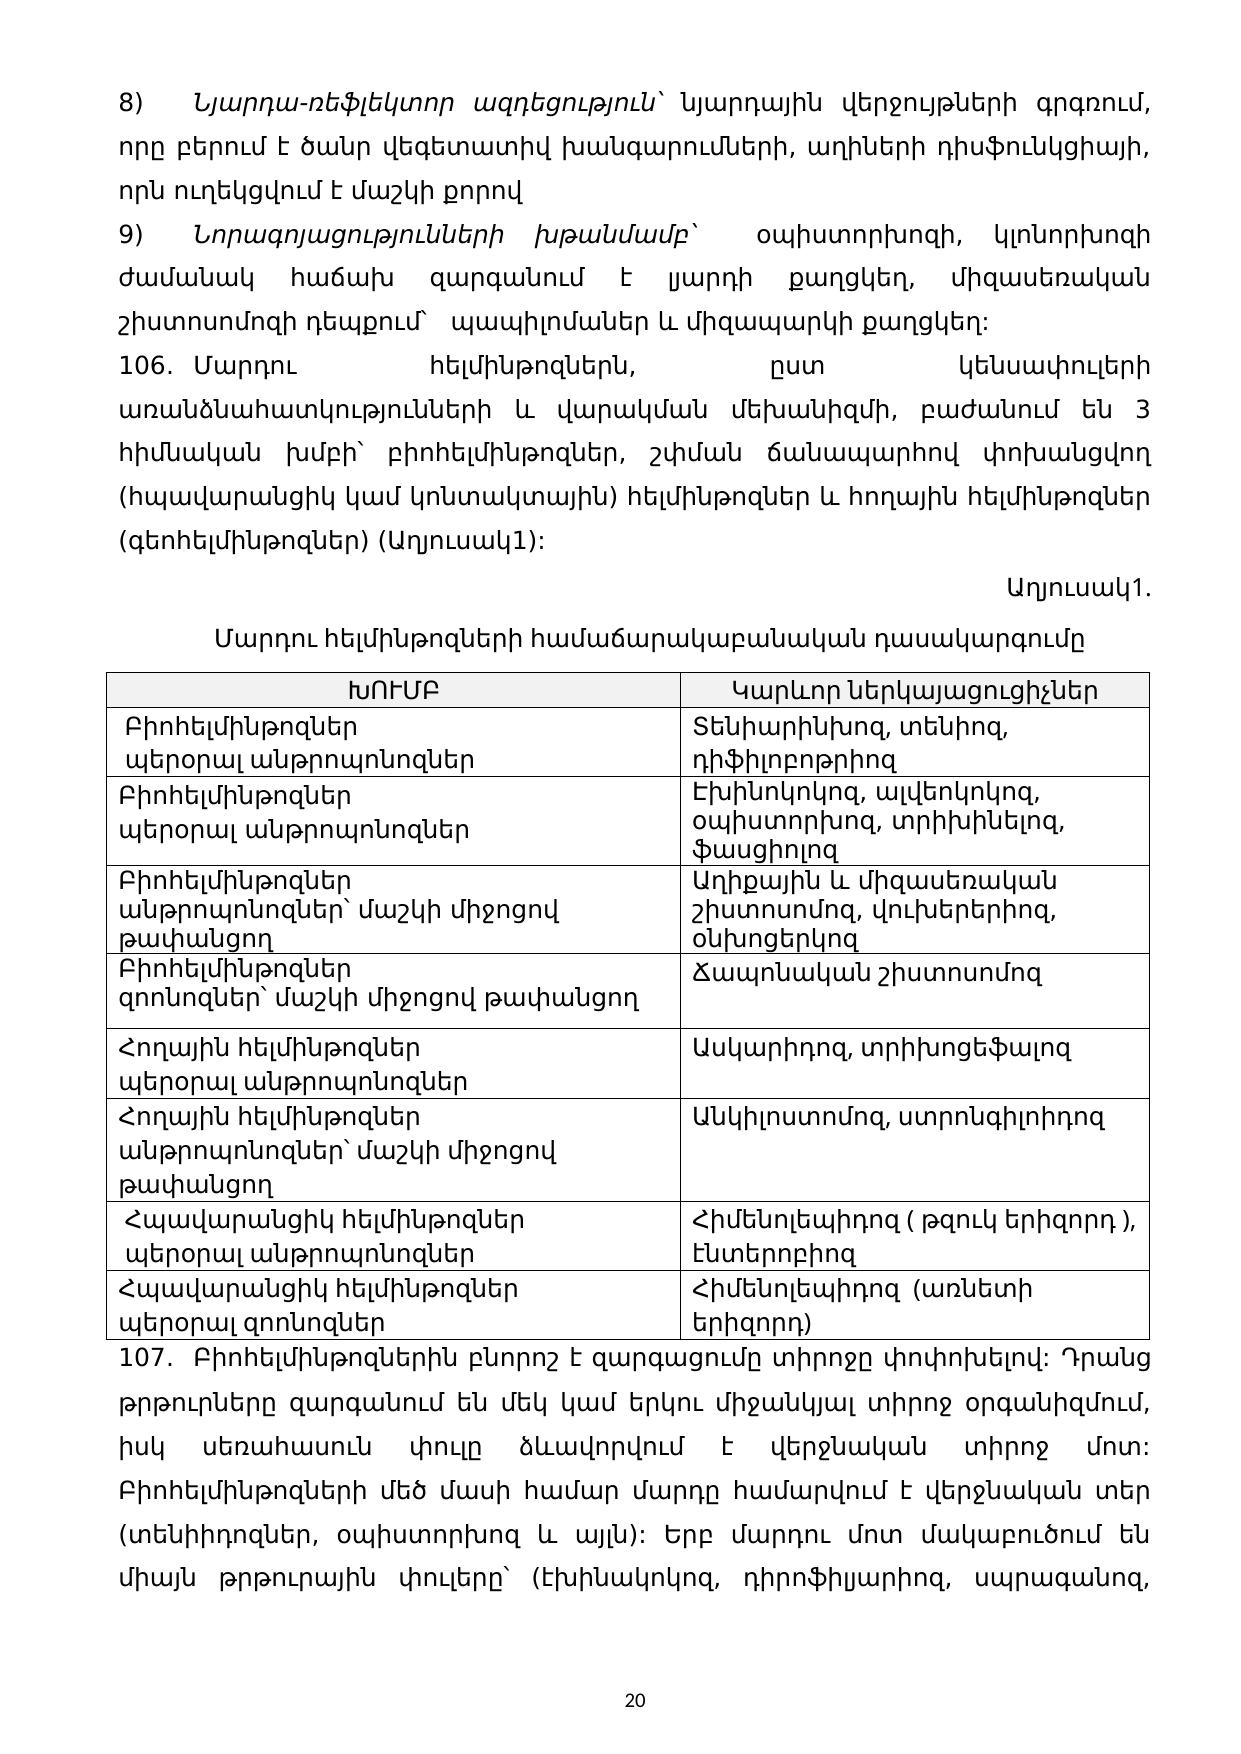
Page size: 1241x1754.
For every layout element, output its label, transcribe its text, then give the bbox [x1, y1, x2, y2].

table_cell Հողային հելմինթոզներ պերօրալ անթրոպոնոզներ [107, 1029, 680, 1097]
table_cell Ասկարիդոզ, տրիխոցեֆալոզ [681, 1029, 1149, 1097]
table_cell Անկիլոստոմոզ, ստրոնգիլոիդոզ [681, 1099, 1149, 1201]
table_cell Բիոհելմինթոզներ անթրոպոնոզներ՝ մաշկի միջոցով թափանցող [107, 866, 680, 953]
table_header ԽՈՒՄԲ [107, 673, 680, 707]
table_cell Ճապոնական շիստոսոմոզ [681, 954, 1149, 1028]
table_cell Տենիարինխոզ, տենիոզ, դիֆիլոբոթրիոզ [681, 708, 1149, 776]
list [118, 1340, 1152, 1593]
table_cell Բիոհելմինթոզներ պերօրալ անթրոպոնոզներ [107, 708, 680, 776]
table_header Կարևոր ներկայացուցիչներ [681, 673, 1149, 707]
list Նյարդա-ռեֆլեկտոր ազդեցություն՝ նյարդային վերջույթների գրգռում, որը բերում է ծանր վեգետատիվ խանգարումների, աղիների դիսֆունկցիայի, որն ուղեկցվում է մաշկի քորով [118, 89, 1152, 205]
table_cell Բիոհելմինթոզներ զոոնոզներ՝ մաշկի միջոցով թափանցող [107, 954, 680, 1028]
list Մարդու հելմինթոզներն, ըստ կենսափուլերի առանձնահատկությունների և վարակման մեխանիզմի, բաժանում են 3 հիմնական խմբի՝ բիոհելմինթոզներ, շփման ճանապարհով փոխանցվող (հպավարանցիկ կամ կոնտակտային) հելմինթոզներ և հողային հելմինթոզներ (գեոհելմինթոզներ) (Աղյուսակ1): [118, 351, 1152, 555]
table_cell Հպավարանցիկ հելմինթոզներ պերօրալ անթրոպոնոզներ [107, 1202, 680, 1270]
text Աղյուսակ1. [148, 570, 1152, 604]
text Մարդու հելմինթոզների համաճարակաբանական դասակարգումը [148, 621, 1152, 655]
table_cell Հիմենոլեպիդոզ ( թզուկ երիզորդ ), էնտերոբիոզ [681, 1202, 1149, 1270]
table_cell Աղիքային և միզասեռական շիստոսոմոզ, վուխերերիոզ, օնխոցերկոզ [681, 866, 1149, 953]
list Նորագոյացությունների խթանմամբ՝ օպիստորխոզի, կլոնորխոզի ժամանակ հաճախ զարգանում է լյարդի քաղցկեղ, միզասեռական շիստոսոմոզի դեպքում՝ պապիլոմաներ և միզապարկի քաղցկեղ: [118, 220, 1152, 337]
table_cell Հիմենոլեպիդոզ (առնետի երիզորդ) [681, 1271, 1149, 1339]
table_cell Բիոհելմինթոզներ պերօրալ անթրոպոնոզներ [107, 777, 680, 865]
table_cell Հպավարանցիկ հելմինթոզներ պերօրալ զոոնոզներ [107, 1271, 680, 1339]
table_cell Էխինոկոկոզ, ալվեոկոկոզ, օպիստորխոզ, տրիխինելոզ, ֆասցիոլոզ [681, 777, 1149, 865]
table_cell Հողային հելմինթոզներ անթրոպոնոզներ՝ մաշկի միջոցով թափանցող [107, 1099, 680, 1201]
